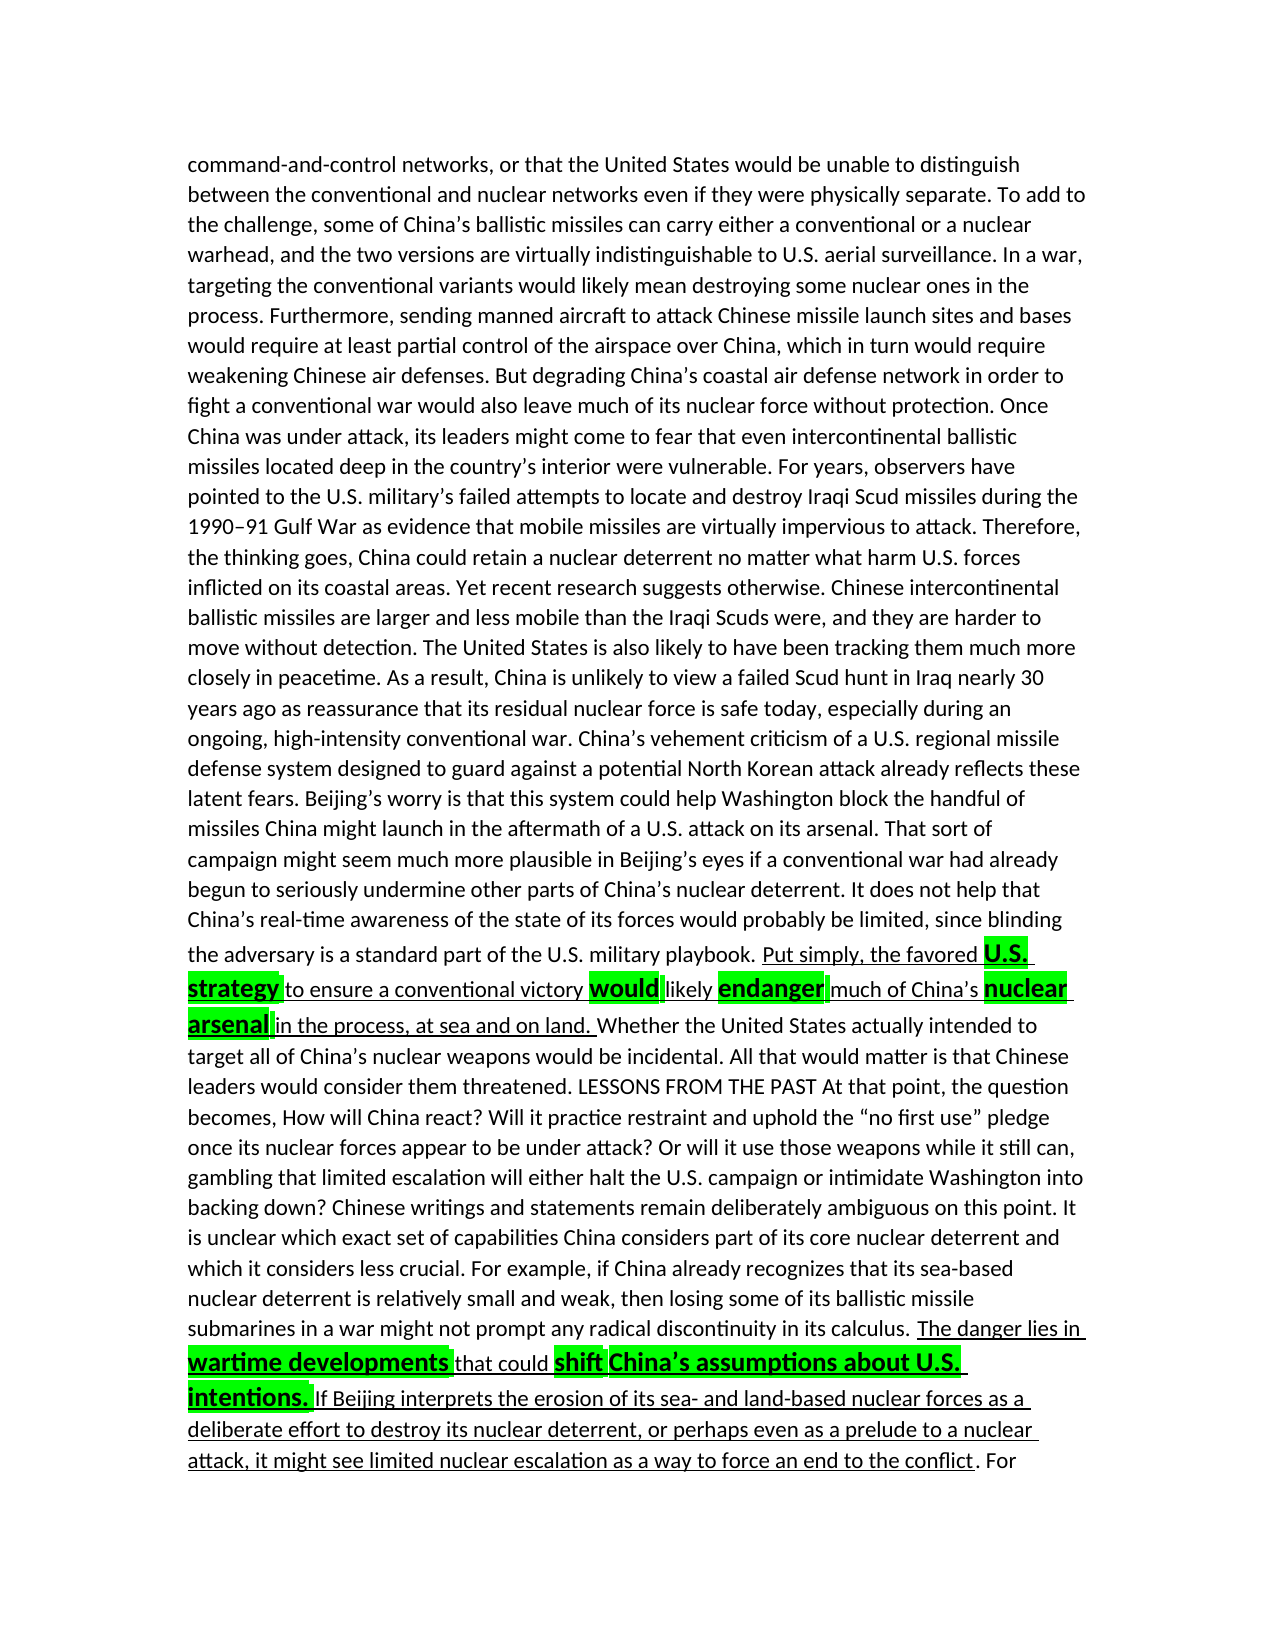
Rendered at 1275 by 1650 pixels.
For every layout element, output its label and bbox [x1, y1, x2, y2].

text [187, 150, 1087, 1474]
